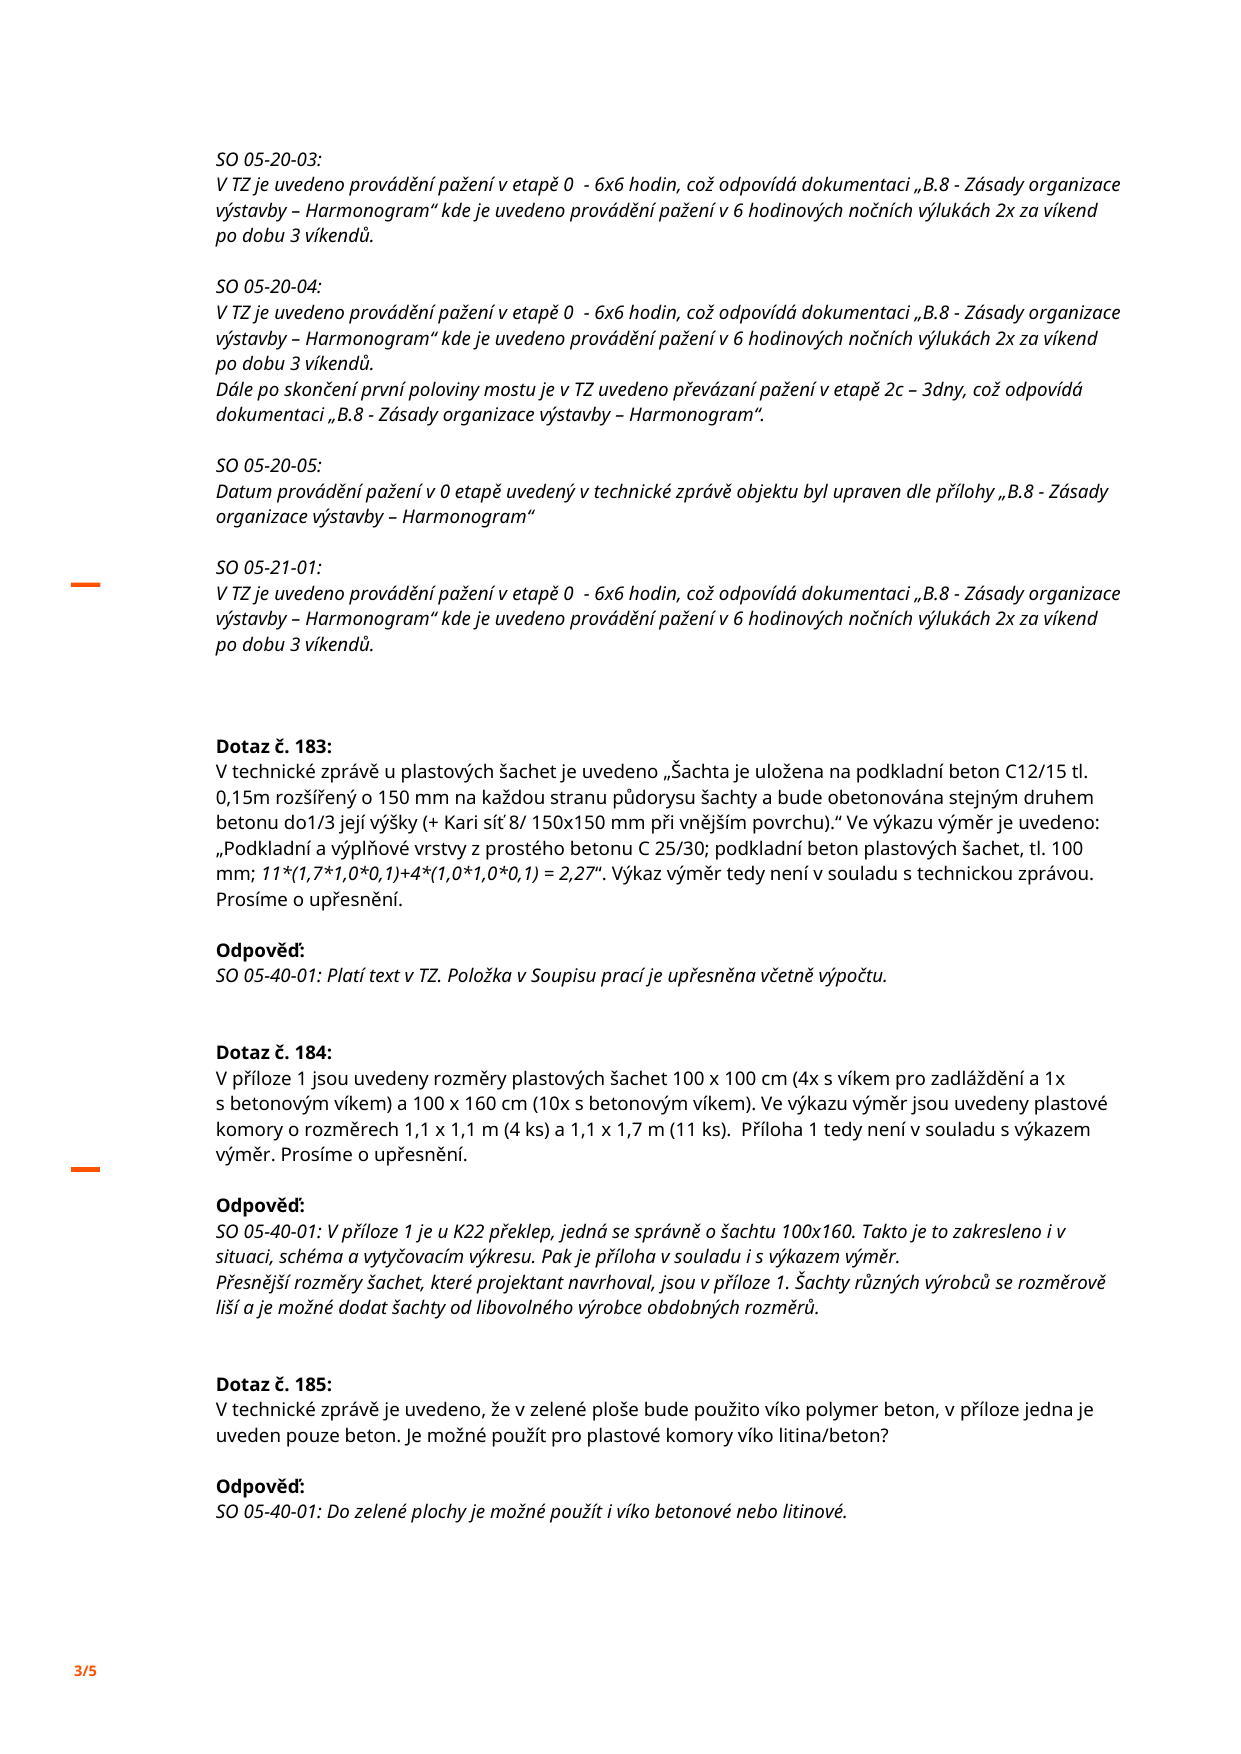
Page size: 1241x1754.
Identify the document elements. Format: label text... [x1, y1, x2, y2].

text Dotaz č. 184: [216, 1039, 1122, 1065]
text V technické zprávě je uvedeno, že v zelené ploše bude použito víko polymer beton, v příloze jedna je uveden pouze beton. Je možné použít pro plastové komory víko litina/beton? [216, 1397, 1122, 1448]
text Odpověď: [216, 1473, 1122, 1499]
text Přesnější rozměry šachet, které projektant navrhoval, jsou v příloze 1. Šachty různých výrobců se rozměrově liší a je možné dodat šachty od libovolného výrobce obdobných rozměrů. [216, 1269, 1122, 1320]
text V TZ je uvedeno provádění pažení v etapě 0 - 6x6 hodin, což odpovídá dokumentaci „B.8 - Zásady organizace výstavby – Harmonogram“ kde je uvedeno provádění pažení v 6 hodinových nočních výlukách 2x za víkend po dobu 3 víkendů. [216, 172, 1122, 248]
text V příloze 1 jsou uvedeny rozměry plastových šachet 100 x 100 cm (4x s víkem pro zadláždění a 1x s betonovým víkem) a 100 x 160 cm (10x s betonovým víkem). Ve výkazu výměr jsou uvedeny plastové komory o rozměrech 1,1 x 1,1 m (4 ks) a 1,1 x 1,7 m (11 ks). Příloha 1 tedy není v souladu s výkazem výměr. Prosíme o upřesnění. [216, 1065, 1122, 1167]
text SO 05-20-05: [216, 452, 1122, 478]
text Datum provádění pažení v 0 etapě uvedený v technické zprávě objektu byl upraven dle přílohy „B.8 - Zásady organizace výstavby – Harmonogram“ [216, 478, 1122, 529]
text SO 05-20-04: [216, 274, 1122, 299]
text SO 05-40-01: Platí text v TZ. Položka v Soupisu prací je upřesněna včetně výpočtu. [216, 963, 1122, 988]
text SO 05-40-01: Do zelené plochy je možné použít i víko betonové nebo litinové. [216, 1499, 1122, 1524]
text SO 05-20-03: [216, 146, 1122, 172]
text SO 05-40-01: V příloze 1 je u K22 překlep, jedná se správně o šachtu 100x160. Takto je to zakresleno i v situaci, schéma a vytyčovacím výkresu. Pak je příloha v souladu i s výkazem výměr. [216, 1218, 1122, 1269]
text V TZ je uvedeno provádění pažení v etapě 0 - 6x6 hodin, což odpovídá dokumentaci „B.8 - Zásady organizace výstavby – Harmonogram“ kde je uvedeno provádění pažení v 6 hodinových nočních výlukách 2x za víkend po dobu 3 víkendů. [216, 580, 1122, 657]
text V technické zprávě u plastových šachet je uvedeno „Šachta je uložena na podkladní beton C12/15 tl. 0,15m rozšířený o 150 mm na každou stranu půdorysu šachty a bude obetonována stejným druhem betonu do1/3 její výšky (+ Kari síť 8/ 150x150 mm při vnějším povrchu).“ Ve výkazu výměr je uvedeno: „Podkladní a výplňové vrstvy z prostého betonu C 25/30; podkladní beton plastových šachet, tl. 100 mm; 11*(1,7*1,0*0,1)+4*(1,0*1,0*0,1) = 2,27“. Výkaz výměr tedy není v souladu s technickou zprávou. Prosíme o upřesnění. [216, 759, 1122, 912]
text SO 05-21-01: [216, 554, 1122, 580]
text Dotaz č. 183: [216, 733, 1122, 759]
text Dále po skončení první poloviny mostu je v TZ uvedeno převázaní pažení v etapě 2c – 3dny, což odpovídá dokumentaci „B.8 - Zásady organizace výstavby – Harmonogram“. [216, 376, 1122, 427]
text Odpověď: [216, 937, 1122, 963]
text V TZ je uvedeno provádění pažení v etapě 0 - 6x6 hodin, což odpovídá dokumentaci „B.8 - Zásady organizace výstavby – Harmonogram“ kde je uvedeno provádění pažení v 6 hodinových nočních výlukách 2x za víkend po dobu 3 víkendů. [216, 299, 1122, 376]
text Dotaz č. 185: [216, 1371, 1122, 1397]
text Odpověď: [216, 1192, 1122, 1218]
